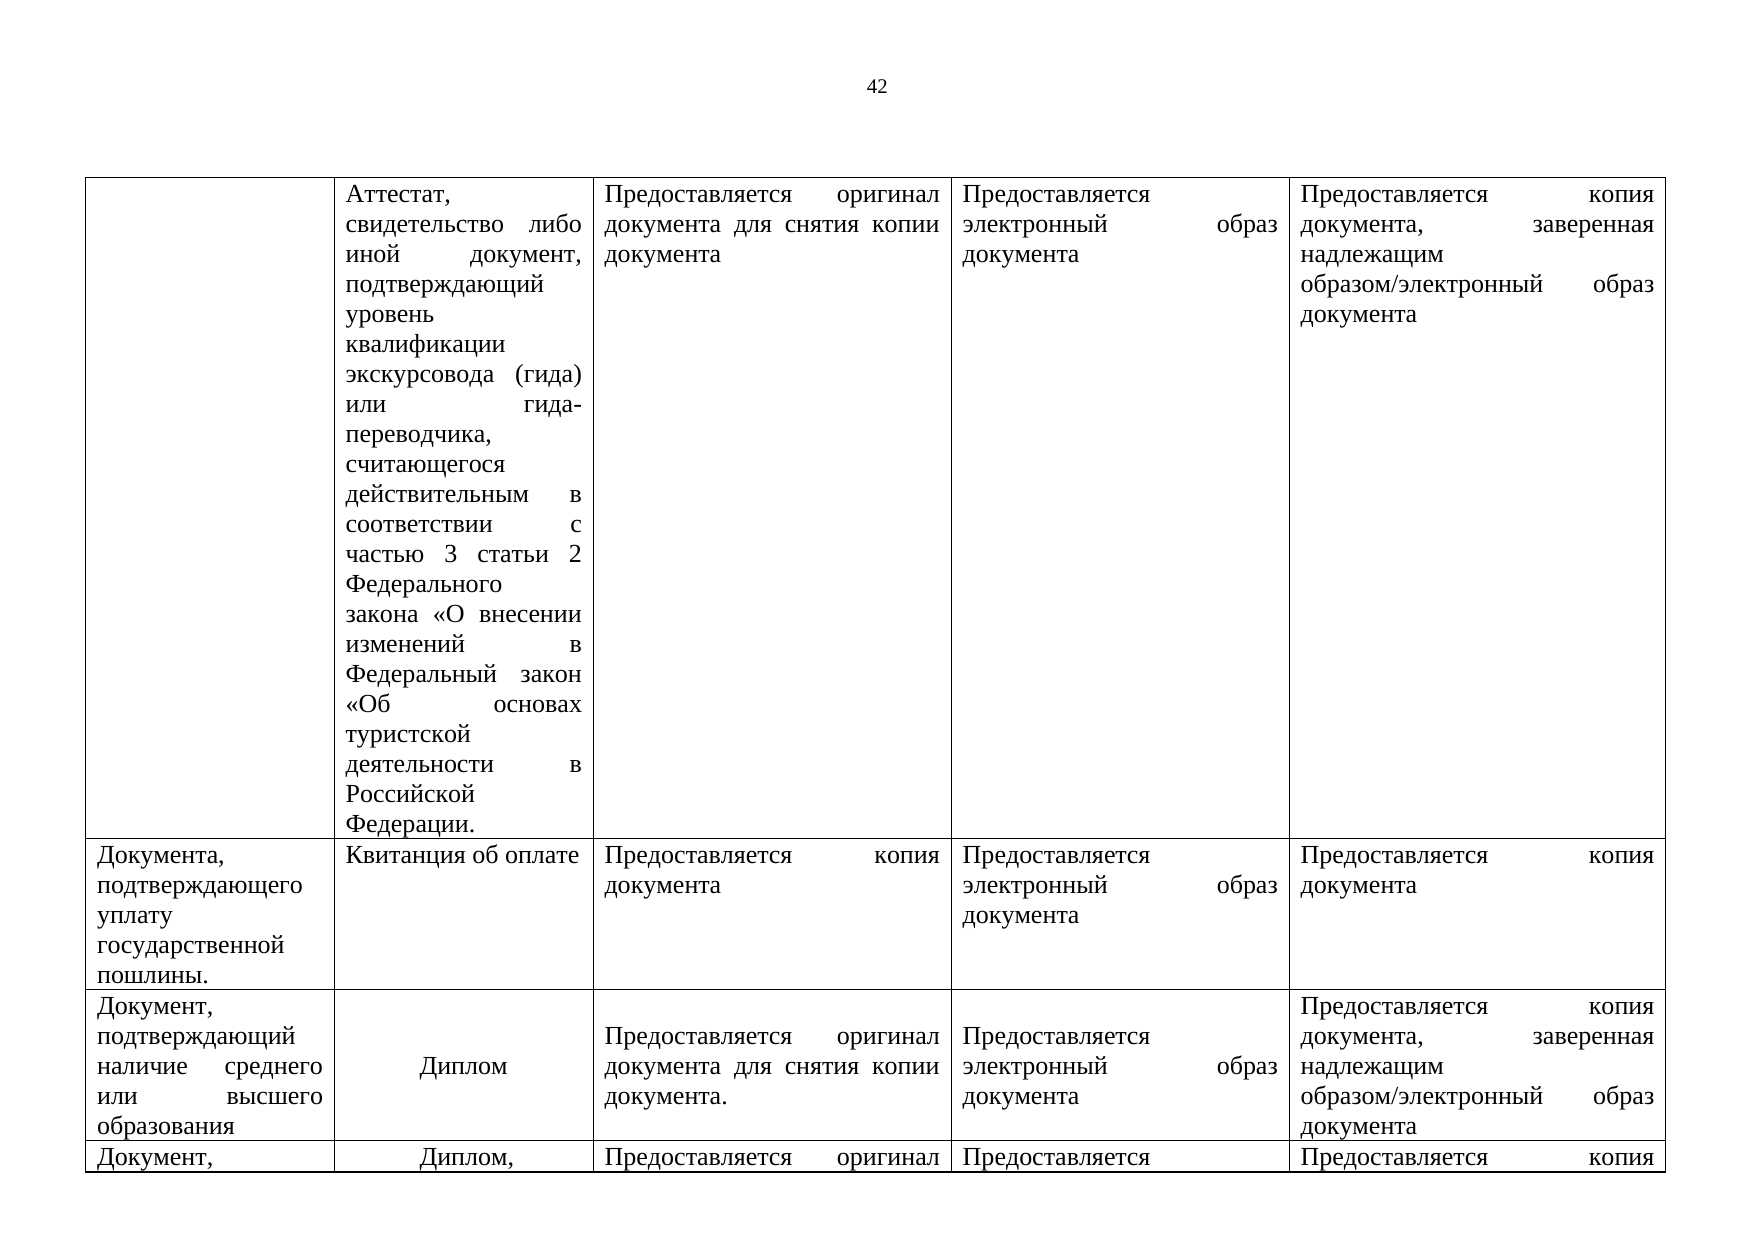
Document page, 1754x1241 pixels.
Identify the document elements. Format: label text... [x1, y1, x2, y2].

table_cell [1290, 178, 1665, 838]
table_cell Предоставляется оригинал документа для снятия копии документа. [594, 990, 951, 1140]
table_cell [335, 1141, 593, 1171]
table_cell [86, 1141, 334, 1171]
table_cell Предоставляется электронный образ документа [952, 990, 1289, 1140]
table_cell Предоставляется копия документа, заверенная надлежащим образом/электронный образ документа [1290, 990, 1665, 1140]
table_cell Предоставляется копия документа [594, 839, 951, 989]
table_cell Диплом [335, 990, 593, 1140]
table_cell Предоставляется электронный образ документа [952, 839, 1289, 989]
table_cell Документ, подтверждающий наличие среднего или высшего образования [86, 990, 334, 1140]
table_cell Документа, подтверждающего уплату государственной пошлины. [86, 839, 334, 989]
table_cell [594, 178, 951, 838]
table_cell Квитанция об оплате [335, 839, 593, 989]
table_cell Предоставляется копия документа [1290, 839, 1665, 989]
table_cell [952, 178, 1289, 838]
table_cell Аттестат, свидетельство либо иной документ, подтверждающий уровень квалификации экскурсовода (гида) или гида-переводчика, считающегося действительным в соответствии с частью 3 статьи 2 Федерального закона «О внесении изменений в Федеральный закон «Об основах туристской деятельности в Российской Федерации. [335, 178, 593, 838]
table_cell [594, 1141, 951, 1171]
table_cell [952, 1141, 1289, 1171]
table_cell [1290, 1141, 1665, 1171]
